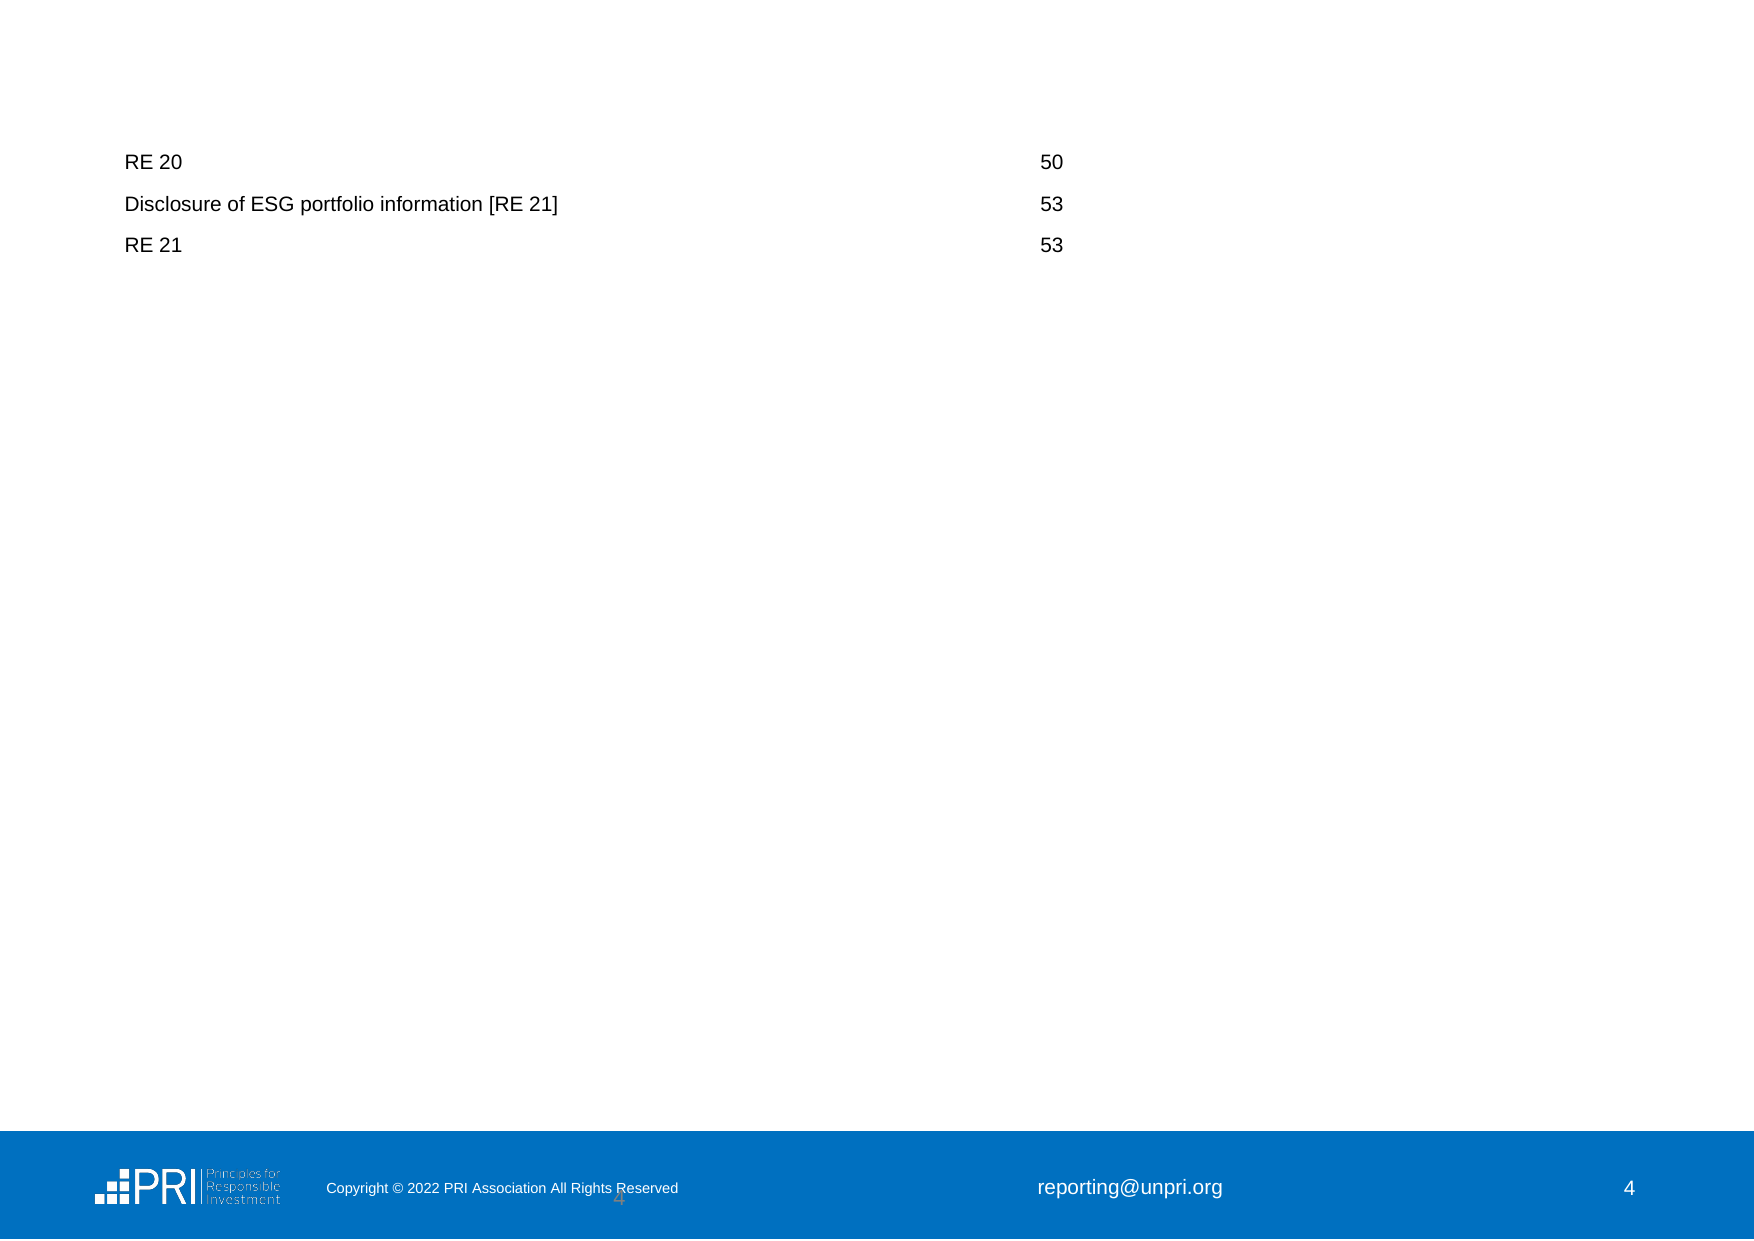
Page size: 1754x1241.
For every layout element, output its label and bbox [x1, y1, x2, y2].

picture [92, 1166, 282, 1207]
